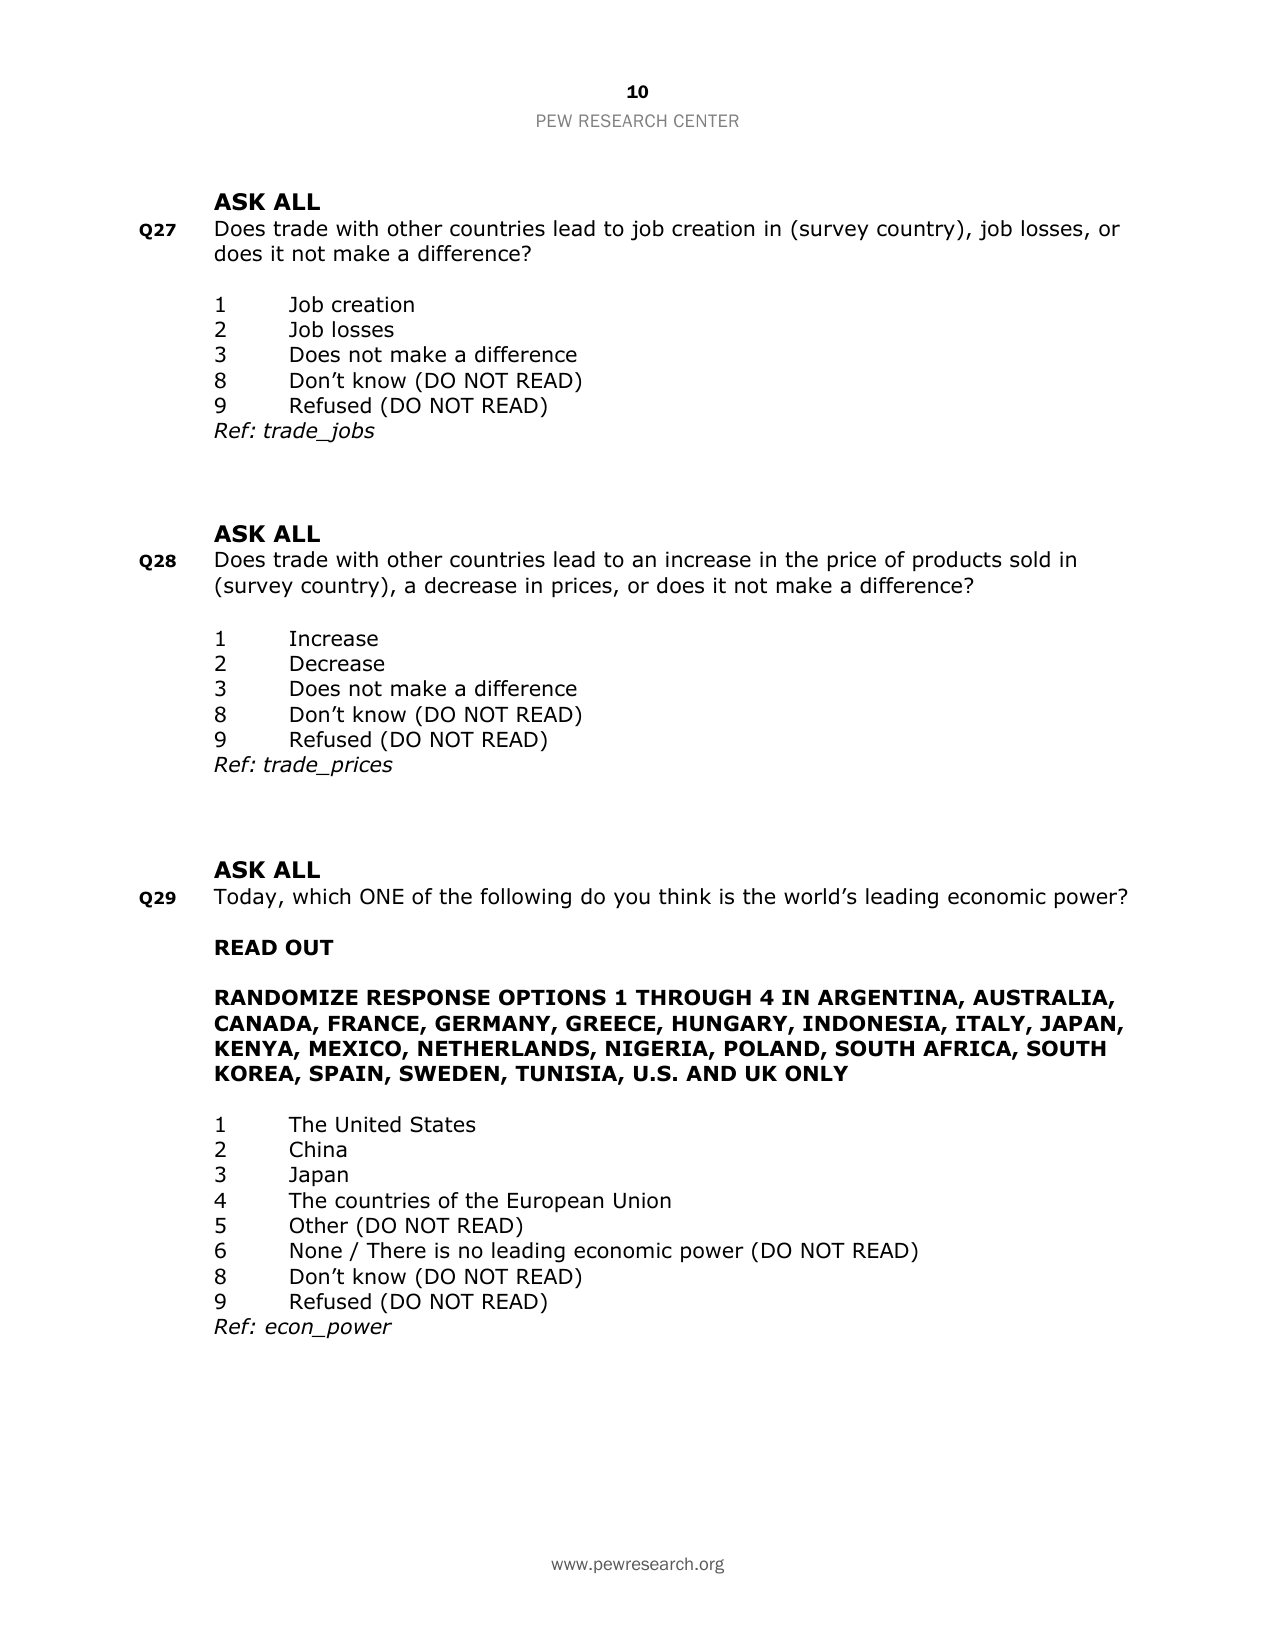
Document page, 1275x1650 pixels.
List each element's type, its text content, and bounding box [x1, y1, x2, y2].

text 6 None / There is no leading economic power (DO NOT READ) [214, 1238, 1136, 1263]
text 2 Decrease [214, 651, 1136, 676]
text 9 Refused (DO NOT READ) [214, 727, 1136, 752]
text 9 Refused (DO NOT READ) [214, 392, 1136, 418]
text 1 The United States [214, 1111, 1136, 1137]
text Q27 Does trade with other countries lead to job creation in (survey country), job losses, or does it not make a difference? [139, 215, 1136, 266]
text 8 Don’t know (DO NOT READ) [214, 701, 1136, 727]
text Q28 Does trade with other countries lead to an increase in the price of products sold in (survey country), a decrease in prices, or does it not make a difference? [139, 547, 1136, 597]
text 8 Don’t know (DO NOT READ) [214, 1263, 1136, 1288]
text ASK ALL [214, 187, 1136, 215]
text 1 Job creation [214, 291, 1136, 317]
text 9 Refused (DO NOT READ) [139, 1288, 1136, 1314]
text Ref: trade_jobs [214, 418, 1136, 443]
text ASK ALL [214, 519, 1136, 547]
text 2 Job losses [214, 317, 1136, 342]
text 8 Don’t know (DO NOT READ) [214, 367, 1136, 392]
text Ref: trade_prices [214, 752, 1136, 777]
text 4 The countries of the European Union [214, 1187, 1136, 1212]
text ASK ALL [214, 856, 1136, 883]
text 3 Does not make a difference [214, 342, 1136, 367]
text Q29 Today, which ONE of the following do you think is the world’s leading economic power? [139, 883, 1136, 909]
text RANDOMIZE RESPONSE OPTIONS 1 THROUGH 4 IN ARGENTINA, AUSTRALIA, CANADA, FRANCE, GERMANY, GREECE, HUNGARY, INDONESIA, ITALY, JAPAN, KENYA, MEXICO, NETHERLANDS, NIGERIA, POLAND, SOUTH AFRICA, SOUTH KOREA, SPAIN, SWEDEN, TUNISIA, U.S. AND UK ONLY [214, 985, 1136, 1086]
text READ OUT [214, 934, 1136, 959]
text 2 China [214, 1137, 1136, 1162]
text 5 Other (DO NOT READ) [214, 1212, 1136, 1238]
text 3 Does not make a difference [214, 676, 1136, 701]
text 1 Increase [214, 625, 1136, 651]
text Ref: econ_power [139, 1314, 1136, 1339]
text 3 Japan [214, 1162, 1136, 1187]
